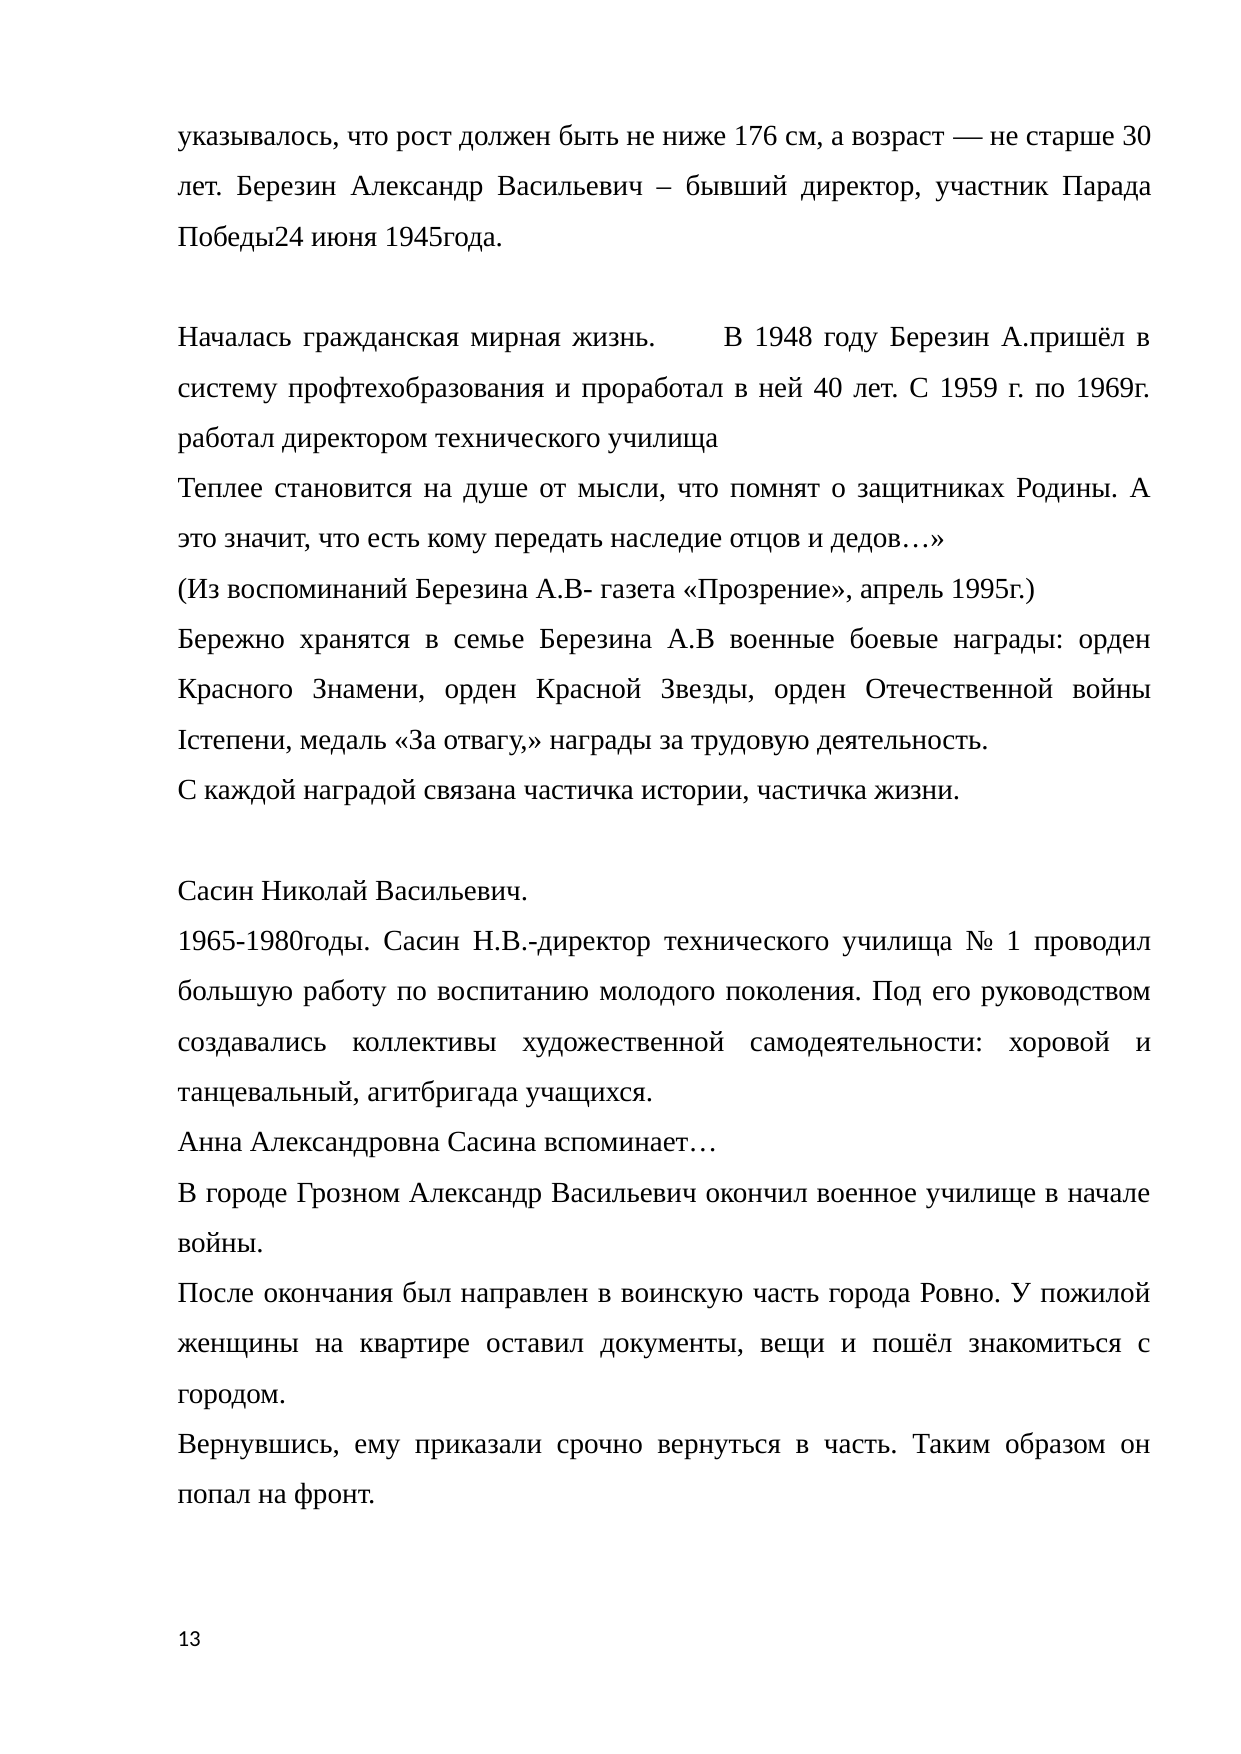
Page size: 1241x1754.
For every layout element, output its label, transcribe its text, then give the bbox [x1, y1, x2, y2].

text Теплее становится на душе от мысли, что помнят о защитниках Родины. А это значит, что есть кому передать наследие отцов и дедов…» [177, 470, 1152, 554]
text Бережно хранятся в семье Березина А.В военные боевые награды: орден Красного Знамени, орден Красной Звезды, орден Отечественной войны Iстепени, медаль «За отвагу,» награды за трудовую деятельность. [177, 621, 1152, 755]
text Сасин Николай Васильевич. [177, 873, 1152, 906]
text С каждой наградой связана частичка истории, частичка жизни. [177, 772, 1152, 806]
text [177, 118, 1152, 252]
text Началась гражданская мирная жизнь. В 1948 году Березин А.пришёл в систему профтехобразования и проработал в ней 40 лет. С 1959 г. по 1969г. работал директором технического училища [177, 319, 1152, 453]
text (Из воспоминаний Березина А.В- газета «Прозрение», апрель 1995г.) [177, 571, 1152, 604]
text Вернувшись, ему приказали срочно вернуться в часть. Таким образом он попал на фронт. [177, 1426, 1152, 1510]
text После окончания был направлен в воинскую часть города Ровно. У пожилой женщины на квартире оставил документы, вещи и пошёл знакомиться с городом. [177, 1275, 1152, 1409]
text В городе Грозном Александр Васильевич окончил военное училище в начале войны. [177, 1175, 1152, 1258]
text 1965-1980годы. Сасин Н.В.-директор технического училища № 1 проводил большую работу по воспитанию молодого поколения. Под его руководством создавались коллективы художественной самодеятельности: хоровой и танцевальный, агитбригада учащихся. [177, 923, 1152, 1108]
text Анна Александровна Сасина вспоминает… [177, 1124, 1152, 1158]
